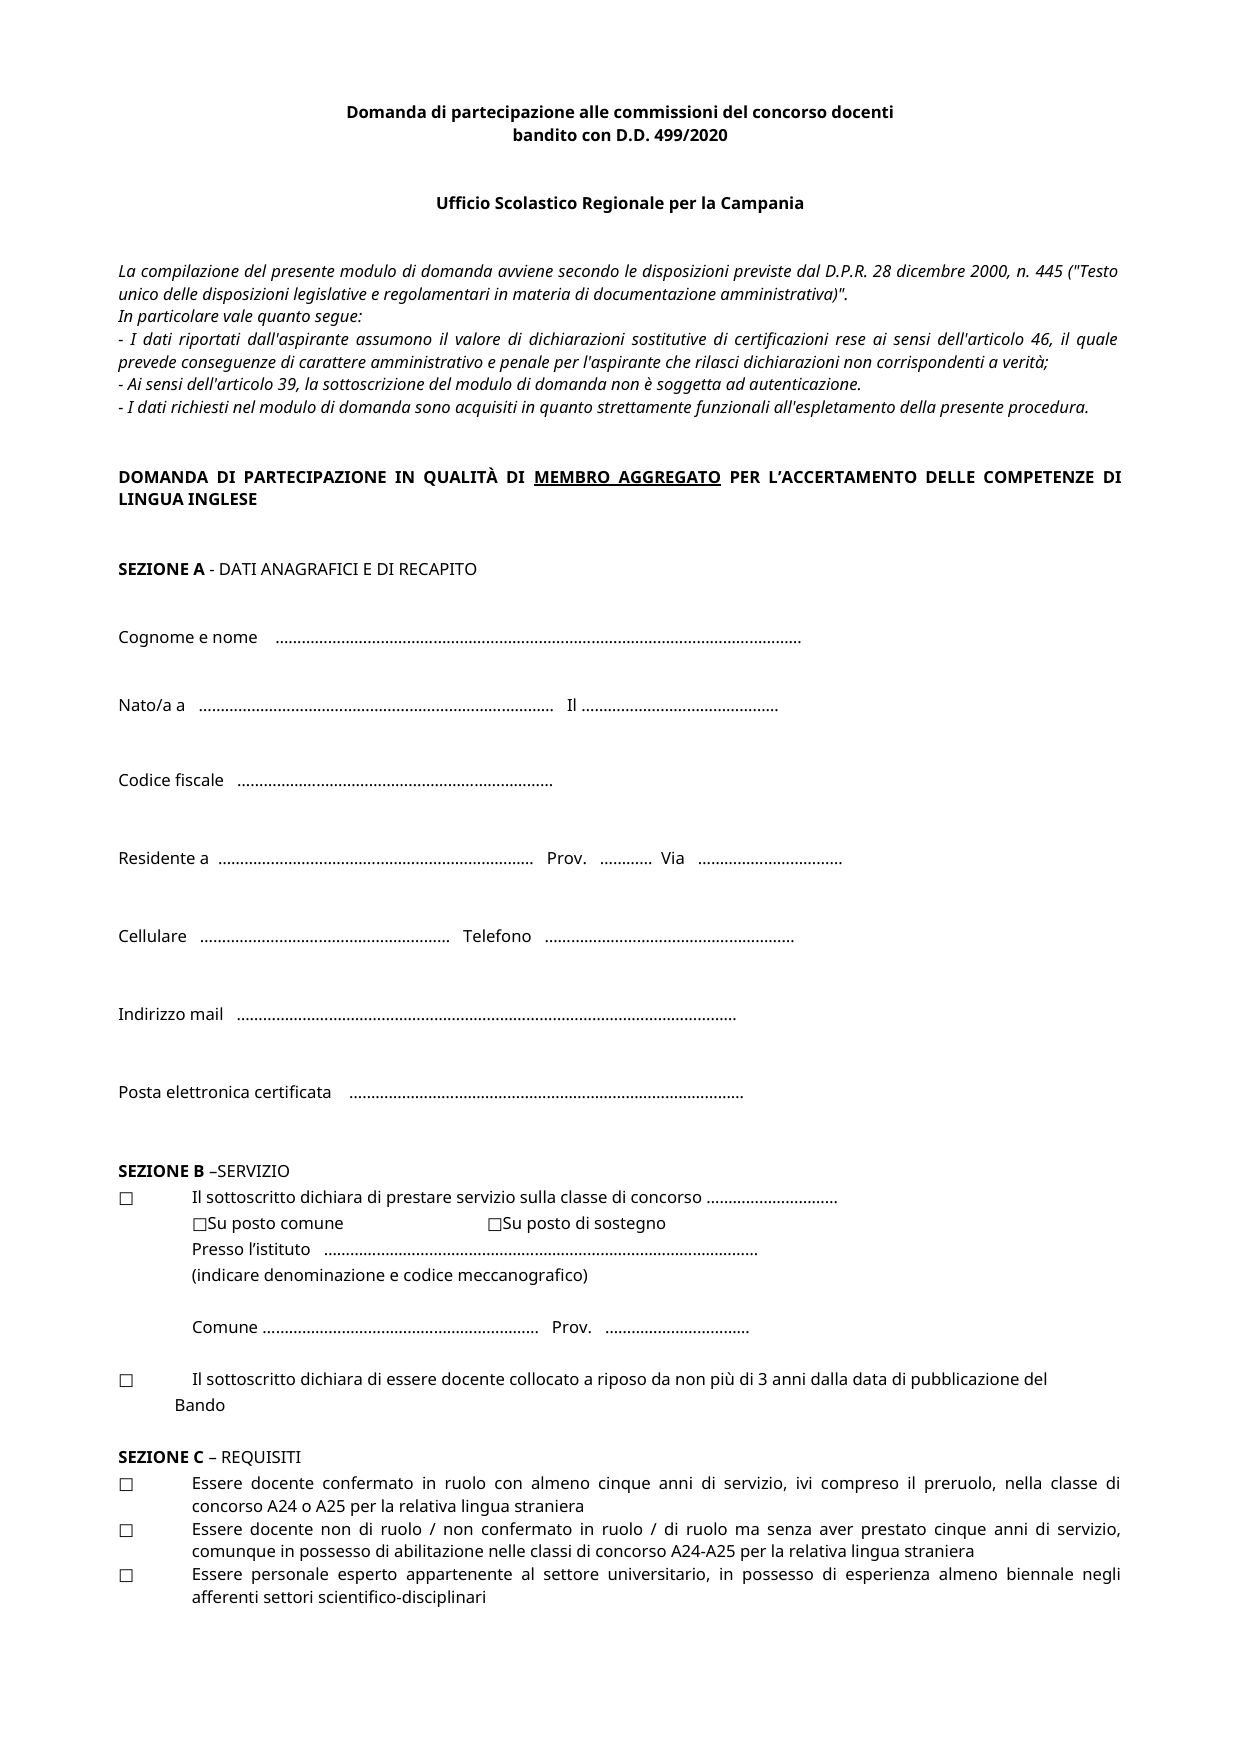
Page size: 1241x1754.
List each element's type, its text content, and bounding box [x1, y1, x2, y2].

text SEZIONE B –SERVIZIO [118, 1159, 1122, 1182]
text bandito con D.D. 499/2020 [118, 123, 1122, 146]
text DOMANDA DI PARTECIPAZIONE IN QUALITÀ DI MEMBRO AGGREGATO PER L’ACCERTAMENTO DELLE COMPETENZE DI LINGUA INGLESE [118, 465, 1122, 511]
text Residente a ……………………………………………………………… Prov. ………… Via …………………………… [118, 847, 1122, 869]
text La compilazione del presente modulo di domanda avviene secondo le disposizioni previste dal D.P.R. 28 dicembre 2000, n. 445 ("Testo unico delle disposizioni legislative e regolamentari in materia di documentazione amministrativa)". [118, 259, 1122, 305]
text In particolare vale quanto segue: [118, 305, 1122, 327]
text (indicare denominazione e codice meccanografico) [192, 1263, 1122, 1286]
text Comune ……………………………………………………… Prov. …………………………… [118, 1315, 1122, 1338]
text □ Essere docente confermato in ruolo con almeno cinque anni di servizio, ivi compreso il preruolo, nella classe di concorso A24 o A25 per la relativa lingua straniera [118, 1472, 1122, 1517]
text Codice fiscale ……………………………………………………………… [118, 768, 1122, 791]
text Domanda di partecipazione alle commissioni del concorso docenti [118, 100, 1122, 123]
text Nato/a a ……………………………………………………………………… Il ……………………………………… [118, 694, 1122, 716]
text □ Il sottoscritto dichiara di essere docente collocato a riposo da non più di 3 anni dalla data di pubblicazione del [118, 1367, 1122, 1390]
text - I dati richiesti nel modulo di domanda sono acquisiti in quanto strettamente funzionali all'espletamento della presente procedura. [118, 396, 1122, 418]
text SEZIONE C – REQUISITI [118, 1446, 1122, 1468]
text □ Essere personale esperto appartenente al settore universitario, in possesso di esperienza almeno biennale negli afferenti settori scientifico-disciplinari [118, 1562, 1122, 1608]
text - I dati riportati dall'aspirante assumono il valore di dichiarazioni sostitutive di certificazioni rese ai sensi dell'articolo 46, il quale prevede conseguenze di carattere amministrativo e penale per l'aspirante che rilasci dichiarazioni non corrispondenti a verità; [118, 327, 1122, 373]
text Presso l’istituto ……………………………………………………………………………………… [192, 1237, 1122, 1260]
text Indirizzo mail …………………………………………………………………………………………………… [118, 1003, 1122, 1026]
text Ufficio Scolastico Regionale per la Campania [118, 191, 1122, 214]
text □Su posto comune □Su posto di sostegno [118, 1211, 1122, 1234]
text Posta elettronica certificata ……………………………………………………………………………… [118, 1081, 1122, 1104]
text □ Il sottoscritto dichiara di prestare servizio sulla classe di concorso ………………………… [118, 1185, 1122, 1208]
text Cognome e nome ………………………………………………………………………………………………………… [118, 626, 1122, 648]
text Bando [118, 1393, 1122, 1416]
text - Ai sensi dell'articolo 39, la sottoscrizione del modulo di domanda non è soggetta ad autenticazione. [118, 373, 1122, 396]
text Cellulare ………………………………………………… Telefono ………………………………………………… [118, 925, 1122, 947]
text □ Essere docente non di ruolo / non confermato in ruolo / di ruolo ma senza aver prestato cinque anni di servizio, comunque in possesso di abilitazione nelle classi di concorso A24-A25 per la relativa lingua straniera [118, 1517, 1122, 1562]
text SEZIONE A - DATI ANAGRAFICI E DI RECAPITO [118, 557, 1122, 580]
